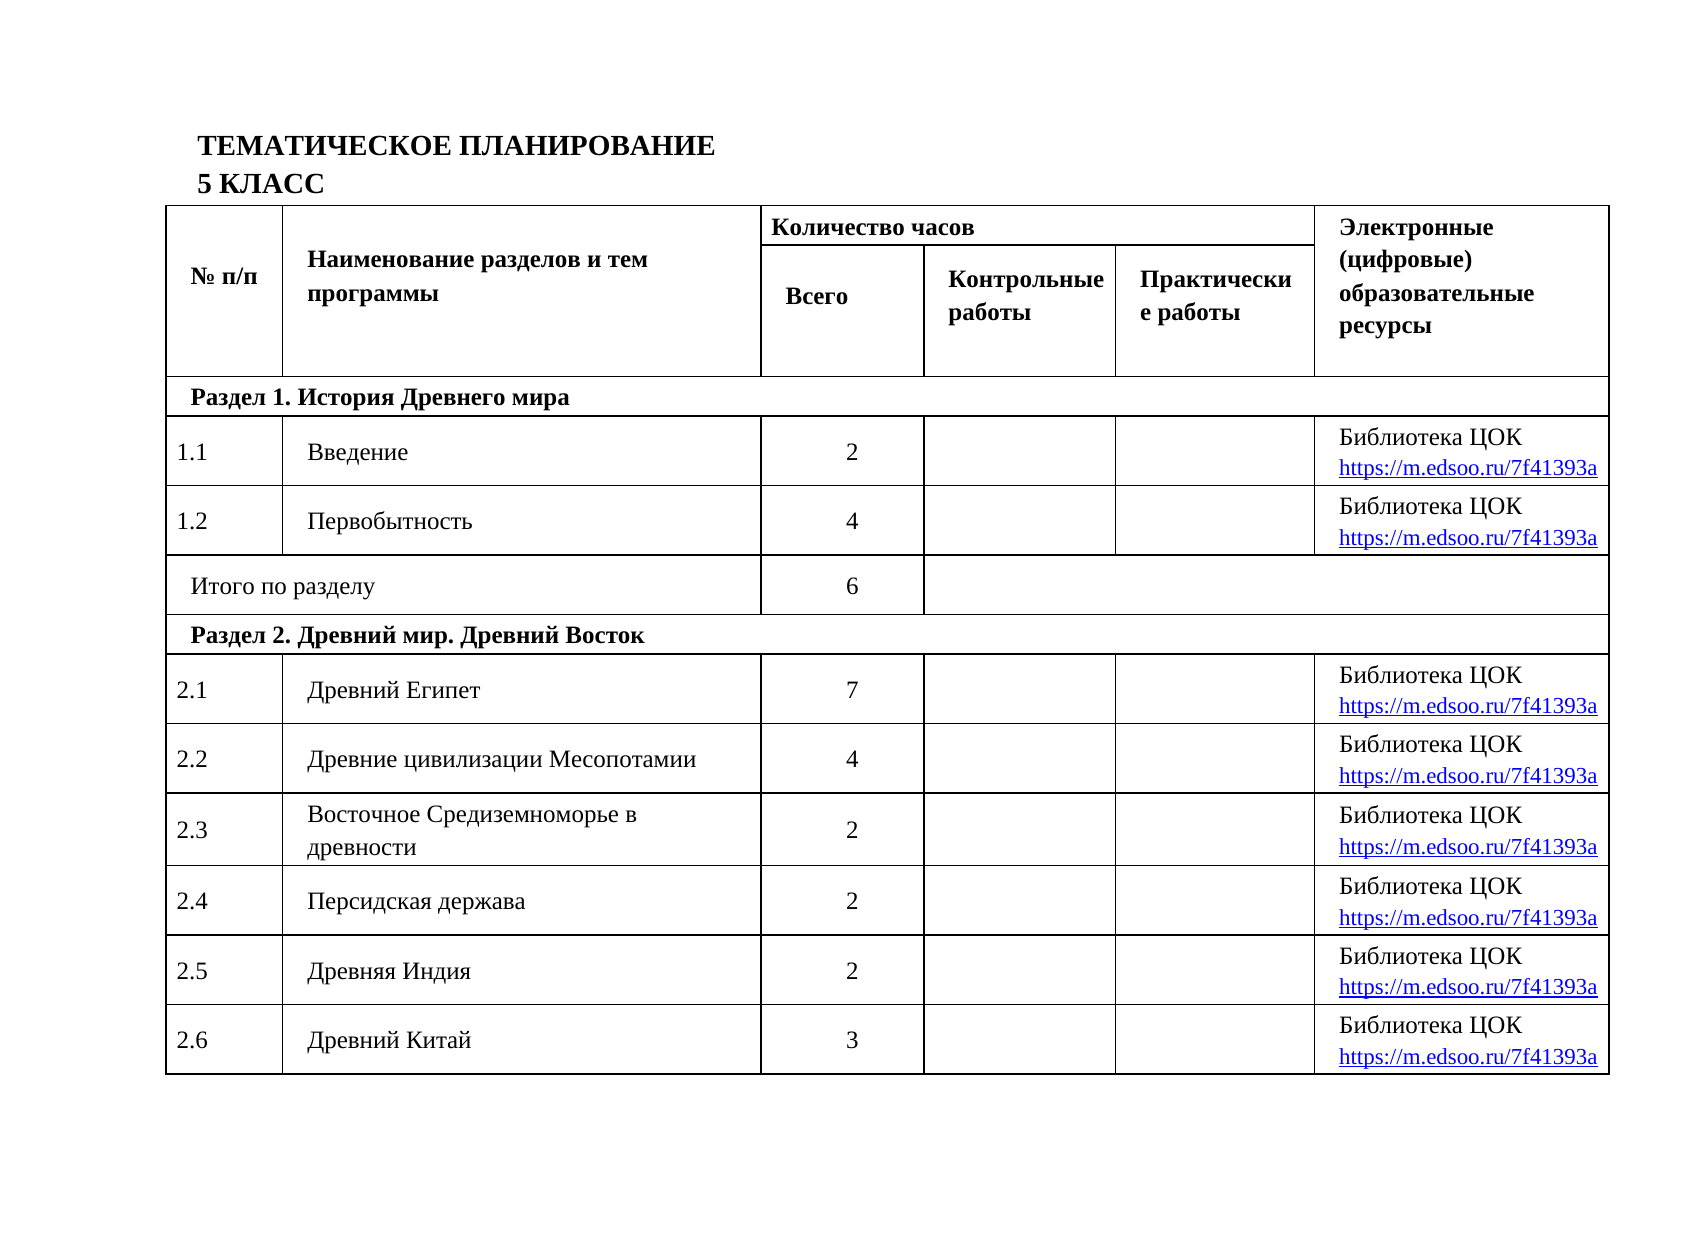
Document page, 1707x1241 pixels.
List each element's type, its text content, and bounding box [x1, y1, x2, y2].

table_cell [1315, 1005, 1608, 1073]
table_cell Древний Китай [283, 1005, 760, 1073]
text ТЕМАТИЧЕСКОЕ ПЛАНИРОВАНИЕ [190, 128, 1618, 161]
table_cell [1116, 655, 1314, 722]
table_cell Введение [283, 417, 760, 484]
table_cell Итого по разделу [167, 556, 760, 613]
table_cell [925, 794, 1115, 864]
table_cell Раздел 2. Древний мир. Древний Восток [167, 615, 1608, 653]
table_cell 2.3 [167, 794, 282, 864]
table_cell 2.1 [167, 655, 282, 722]
table_cell Персидская держава [283, 866, 760, 934]
table_cell [1116, 724, 1314, 792]
table_cell 4 [762, 724, 923, 792]
table_cell Древние цивилизации Месопотамии [283, 724, 760, 792]
table_cell [925, 655, 1115, 722]
table_header Электронные (цифровые) образовательные ресурсы [1315, 206, 1608, 376]
table_cell [1116, 1005, 1314, 1073]
table_cell 3 [762, 1005, 923, 1073]
table_cell [925, 1005, 1115, 1073]
table_cell [925, 486, 1115, 554]
table_cell Практические работы [1116, 246, 1314, 376]
table_cell 2 [762, 866, 923, 934]
table_cell [1116, 794, 1314, 864]
table_cell [1116, 866, 1314, 934]
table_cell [1315, 866, 1608, 934]
table_cell 2.4 [167, 866, 282, 934]
table_cell 2.2 [167, 724, 282, 792]
table_cell [1116, 486, 1314, 554]
table_cell [925, 724, 1115, 792]
table_cell Раздел 1. История Древнего мира [167, 377, 1608, 415]
table_cell Библиотека ЦОК https://m.edsoo.ru/7f41393a [1315, 655, 1608, 722]
text 5 КЛАСС [190, 166, 1618, 200]
table_cell Древняя Индия [283, 936, 760, 1004]
table_cell 7 [762, 655, 923, 722]
table_cell [925, 866, 1115, 934]
table_header Количество часов [762, 206, 1314, 244]
table_cell 2 [762, 794, 923, 864]
table_cell Библиотека ЦОК https://m.edsoo.ru/7f41393a [1315, 417, 1608, 484]
table_header № п/п [167, 206, 282, 376]
table_cell Первобытность [283, 486, 760, 554]
table_cell Восточное Средиземноморье в древности [283, 794, 760, 864]
table_cell 2.5 [167, 936, 282, 1004]
table_cell [1116, 417, 1314, 484]
table_cell Всего [762, 246, 923, 376]
table_cell [925, 936, 1115, 1004]
table_cell 1.2 [167, 486, 282, 554]
table_cell [925, 417, 1115, 484]
table_header Наименование разделов и тем программы [283, 206, 760, 376]
table_cell 6 [762, 556, 923, 613]
table_cell 2 [762, 936, 923, 1004]
table_cell Библиотека ЦОК https://m.edsoo.ru/7f41393a [1315, 486, 1608, 554]
table_cell [925, 556, 1608, 613]
table_cell Контрольные работы [925, 246, 1115, 376]
table_cell [1116, 936, 1314, 1004]
table_cell 2.6 [167, 1005, 282, 1073]
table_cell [1315, 936, 1608, 1004]
table_cell Древний Египет [283, 655, 760, 722]
table_cell 4 [762, 486, 923, 554]
table_cell 2 [762, 417, 923, 484]
table_cell 1.1 [167, 417, 282, 484]
table_cell Библиотека ЦОК https://m.edsoo.ru/7f41393a [1315, 794, 1608, 864]
table_cell Библиотека ЦОК https://m.edsoo.ru/7f41393a [1315, 724, 1608, 792]
